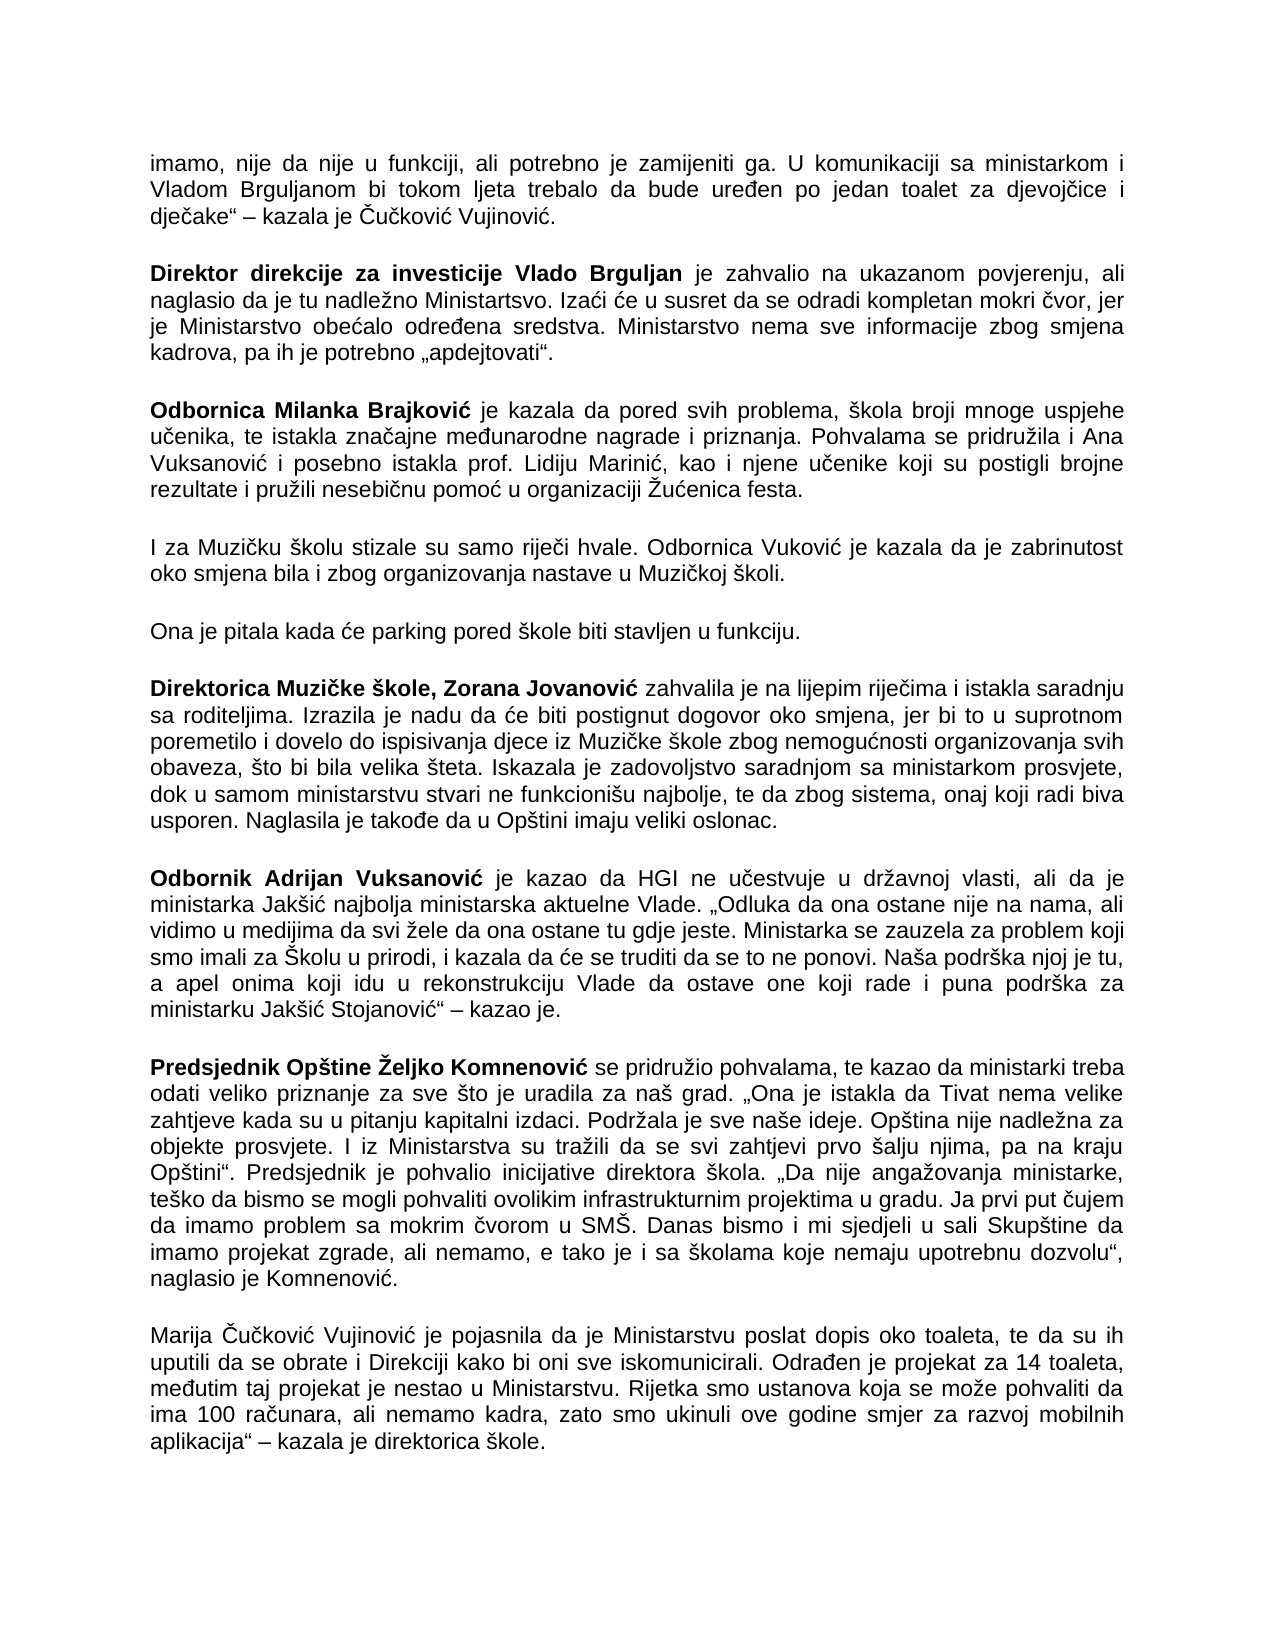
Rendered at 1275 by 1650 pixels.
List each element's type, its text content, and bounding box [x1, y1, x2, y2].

text Odbornica Milanka Brajković je kazala da pored svih problema, škola broji mnoge uspjehe učenika, te istakla značajne međunarodne nagrade i priznanja. Pohvalama se pridružila i Ana Vuksanović i posebno istakla prof. Lidiju Marinić, kao i njene učenike koji su postigli brojne rezultate i pružili nesebičnu pomoć u organizaciji Žućenica festa. [150, 397, 1125, 502]
text Direktorica Muzičke škole, Zorana Jovanović zahvalila je na lijepim riječima i istakla saradnju sa roditeljima. Izrazila je nadu da će biti postignut dogovor oko smjena, jer bi to u suprotnom poremetilo i dovelo do ispisivanja djece iz Muzičke škole zbog nemogućnosti organizovanja svih obaveza, što bi bila velika šteta. Iskazala je zadovoljstvo saradnjom sa ministarkom prosvjete, dok u samom ministarstvu stvari ne funkcionišu najbolje, te da zbog sistema, onaj koji radi biva usporen. Naglasila je takođe da u Opštini imaju veliki oslonac. [150, 675, 1125, 833]
text Direktor direkcije za investicije Vlado Brguljan je zahvalio na ukazanom povjerenju, ali naglasio da je tu nadležno Ministartsvo. Izaći će u susret da se odradi kompletan mokri čvor, jer je Ministarstvo obećalo određena sredstva. Ministarstvo nema sve informacije zbog smjena kadrova, pa ih je potrebno „apdejtovati“. [150, 260, 1125, 366]
text Marija Čučković Vujinović je pojasnila da je Ministarstvu poslat dopis oko toaleta, te da su ih uputili da se obrate i Direkciji kako bi oni sve iskomunicirali. Odrađen je projekat za 14 toaleta, međutim taj projekat je nestao u Ministarstvu. Rijetka smo ustanova koja se može pohvaliti da ima 100 računara, ali nemamo kadra, zato smo ukinuli ove godine smjer za razvoj mobilnih aplikacija“ – kazala je direktorica škole. [150, 1322, 1125, 1454]
text Ona je pitala kada će parking pored škole biti stavljen u funkciju. [150, 618, 1125, 644]
text I za Muzičku školu stizale su samo riječi hvale. Odbornica Vuković je kazala da je zabrinutost oko smjena bila i zbog organizovanja nastave u Muzičkoj školi. [150, 534, 1125, 586]
text Predsjednik Opštine Željko Komnenović se pridružio pohvalama, te kazao da ministarki treba odati veliko priznanje za sve što je uradila za naš grad. „Ona je istakla da Tivat nema velike zahtjeve kada su u pitanju kapitalni izdaci. Podržala je sve naše ideje. Opština nije nadležna za objekte prosvjete. I iz Ministarstva su tražili da se svi zahtjevi prvo šalju njima, pa na kraju Opštini“. Predsjednik je pohvalio inicijative direktora škola. „Da nije angažovanja ministarke, teško da bismo se mogli pohvaliti ovolikim infrastrukturnim projektima u gradu. Ja prvi put čujem da imamo problem sa mokrim čvorom u SMŠ. Danas bismo i mi sjedjeli u sali Skupštine da imamo projekat zgrade, ali nemamo, e tako je i sa školama koje nemaju upotrebnu dozvolu“, naglasio je Komnenović. [150, 1054, 1125, 1291]
text Odbornik Adrijan Vuksanović je kazao da HGI ne učestvuje u državnoj vlasti, ali da je ministarka Jakšić najbolja ministarska aktuelne Vlade. „Odluka da ona ostane nije na nama, ali vidimo u medijima da svi žele da ona ostane tu gdje jeste. Ministarka se zauzela za problem koji smo imali za Školu u prirodi, i kazala da će se truditi da se to ne ponovi. Naša podrška njoj je tu, a apel onima koji idu u rekonstrukciju Vlade da ostave one koji rade i puna podrška za ministarku Jakšić Stojanović“ – kazao je. [150, 864, 1125, 1023]
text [150, 150, 1125, 229]
